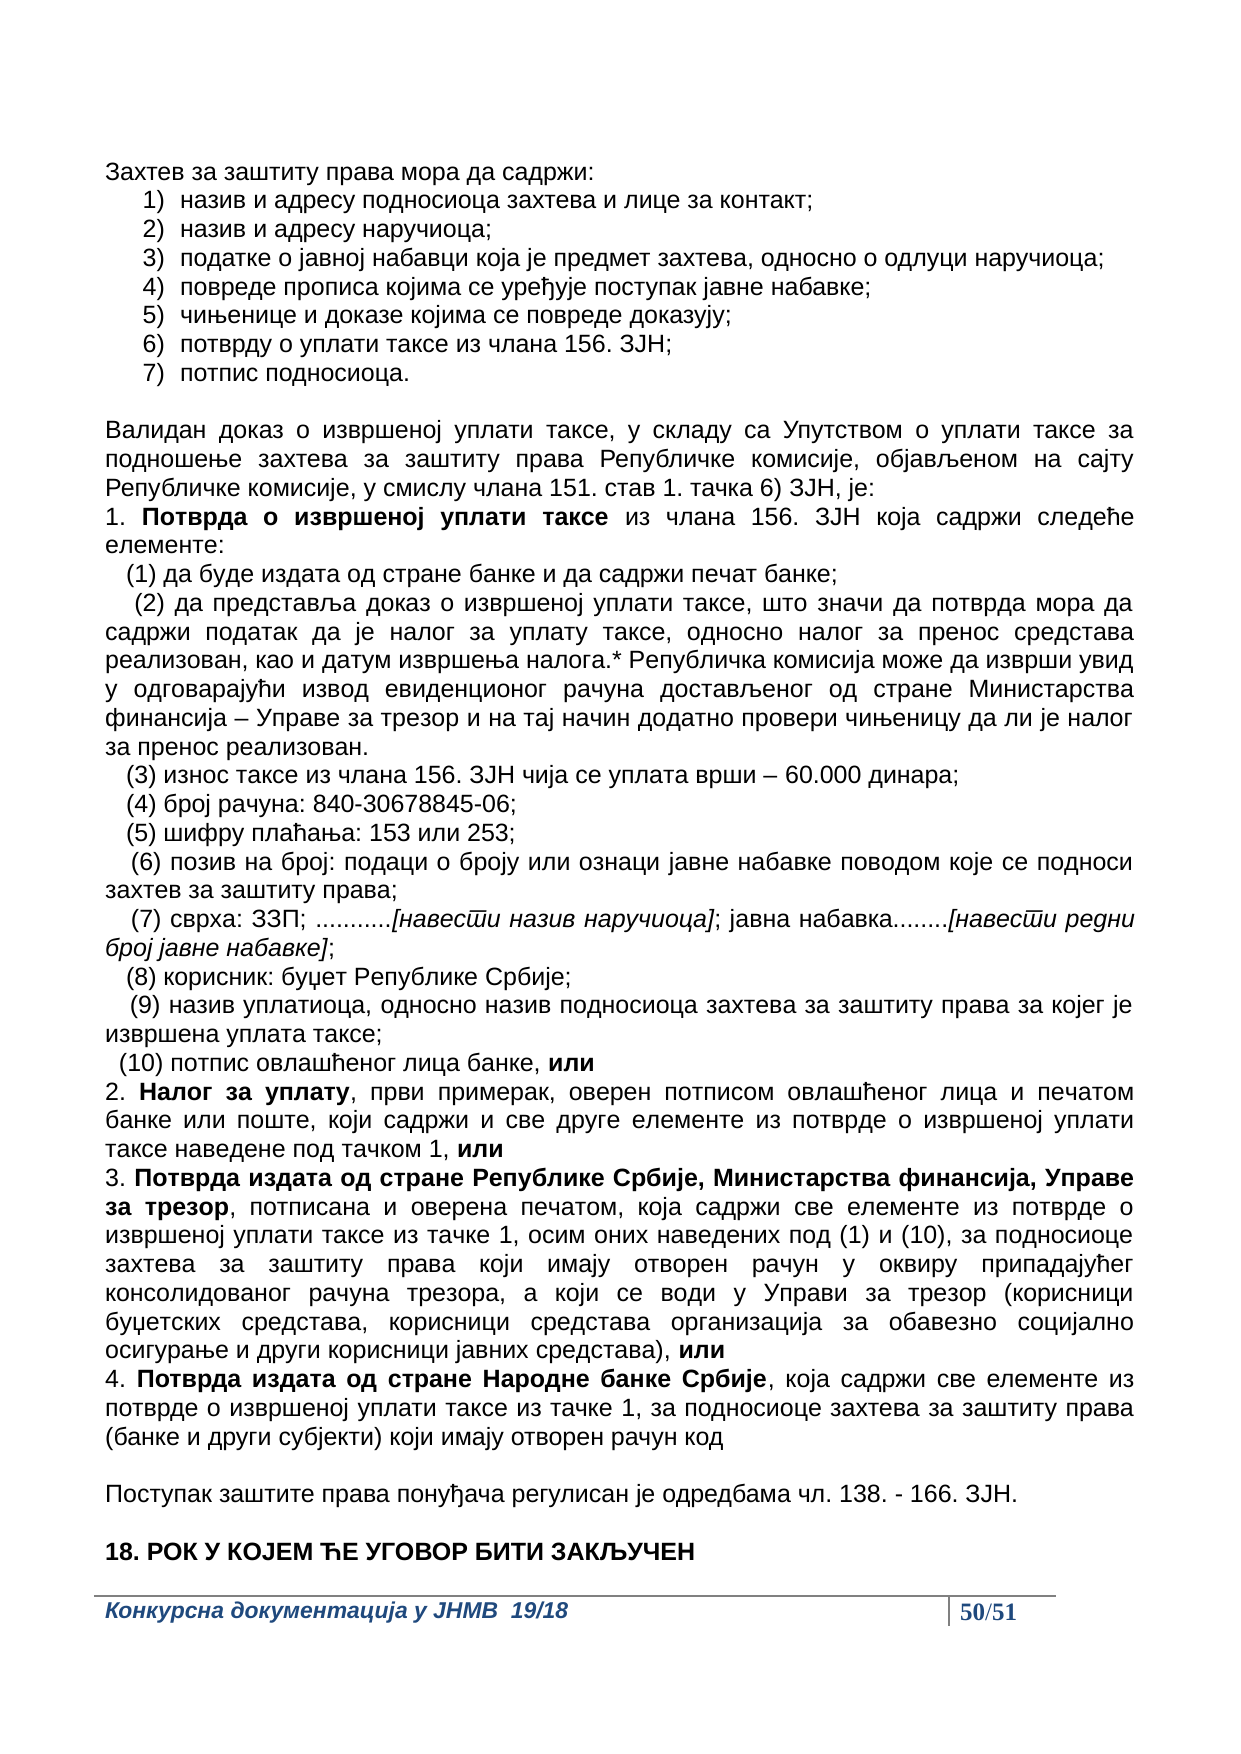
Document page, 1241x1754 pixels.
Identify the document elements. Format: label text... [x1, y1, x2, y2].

text (5) шифру плаћања: 153 или 253; [105, 818, 1135, 847]
text 2. Налог за уплату, први примерак, оверен потписом овлашћеног лица и печатом банке или поште, који садржи и све друге елементе из потврде о извршеној уплати таксе наведене под тачком 1, или [105, 1077, 1135, 1163]
text (6) позив на број: подаци о броју или ознаци јавне набавке поводом које се подноси захтев за заштиту права; [105, 847, 1135, 904]
text (2) да представља доказ о извршеној уплати таксе, што значи да потврда мора да садржи податак да је налог за уплату таксе, односно налог за пренос средстава реализован, као и датум извршења налога.* Републичка комисија може да изврши увид у одговарајући извод евиденционог рачуна достављеног од стране Министарства финансија – Управе за трезор и на тај начин додатно провери чињеницу да ли је налог за пренос реализован. [105, 588, 1135, 761]
text 18. РОК У КОЈЕМ ЋЕ УГОВОР БИТИ ЗАКЉУЧЕН [105, 1537, 1135, 1566]
text Валидан доказ о извршеној уплати таксе, у складу са Упутством о уплати таксе за подношење захтева за заштиту права Републичке комисије, објављеном на сајту Републичке комисије, у смислу члана 151. став 1. тачка 6) ЗЈН, је: [105, 416, 1135, 502]
text (1) да буде издата од стране банке и да садржи печат банке; [105, 559, 1135, 588]
text 4. Потврда издата од стране Народне банке Србије, која садржи све елементе из потврде о извршеној уплати таксе из тачке 1, за подносиоце захтева за заштиту права (банке и други субјекти) који имају отворен рачун код [105, 1364, 1135, 1451]
list потпис подносиоца. [142, 358, 1135, 387]
list податке о јавној набавци која је предмет захтева, односно о одлуци наручиоца; [142, 243, 1135, 272]
text (8) корисник: буџет Републике Србије; [105, 962, 1135, 991]
text (4) број рачуна: 840-30678845-06; [105, 789, 1135, 818]
list потврду о уплати таксе из члана 156. ЗЈН; [142, 329, 1135, 358]
text (9) назив уплатиоца, односно назив подносиоца захтева за заштиту права за којег је извршена уплата таксе; [105, 991, 1135, 1048]
list назив и адресу подносиоца захтева и лице за контакт; [142, 186, 1135, 214]
text (3) износ таксе из члана 156. ЗЈН чија се уплата врши – 60.000 динара; [105, 761, 1135, 789]
text Поступак заштите права понуђача регулисан је одредбама чл. 138. - 166. ЗЈН. [105, 1479, 1135, 1508]
text (10) потпис овлашћеног лица банке, или [105, 1048, 1135, 1077]
list чињенице и доказе којима се повреде доказују; [142, 301, 1135, 329]
text 3. Потврда издата од стране Републике Србије, Министарства финансија, Управе за трезор, потписана и оверена печатом, која садржи све елементе из потврде о извршеној уплати таксе из тачке 1, осим оних наведених под (1) и (10), за подносиоце захтева за заштиту права који имају отворен рачун у оквиру припадајућег консолидованог рачуна трезора, а који се води у Управи за трезор (корисници буџетских средстава, корисници средстава организација за обавезно социјално осигурање и други корисници јавних средстава), или [105, 1163, 1135, 1364]
list повреде прописа којима се уређује поступак јавне набавке; [142, 272, 1135, 301]
text (7) сврха: ЗЗП; ...........[навести назив наручиоца]; јавна набавка........[навести редни број јавне набавкe]; [105, 904, 1135, 962]
list назив и адресу наручиоца; [142, 214, 1135, 243]
text 1. Потврда о извршеној уплати таксе из члана 156. ЗЈН која садржи следеће елементе: [105, 502, 1135, 559]
text Захтев за заштиту права мора да садржи: [105, 157, 1135, 186]
